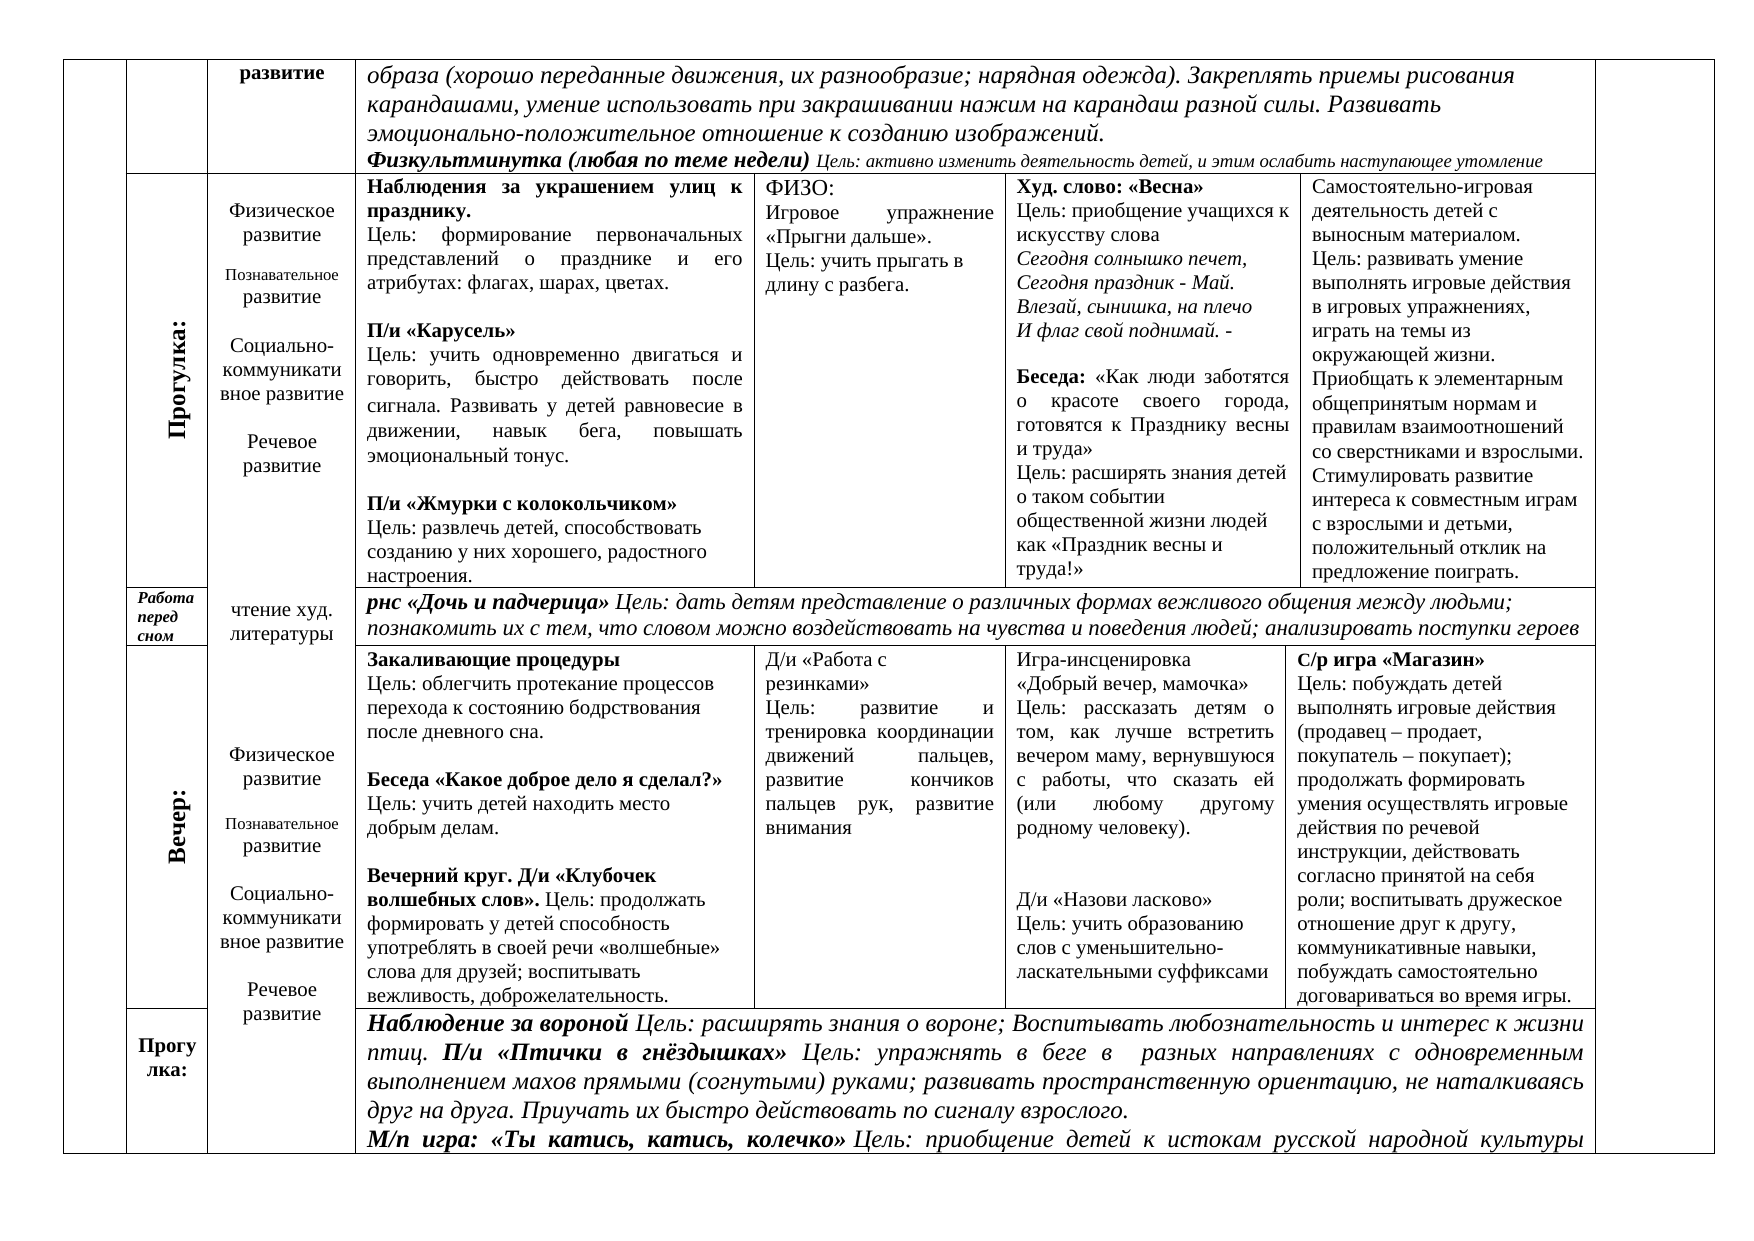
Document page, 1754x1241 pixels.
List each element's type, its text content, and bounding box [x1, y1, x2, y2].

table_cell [356, 60, 1595, 173]
table_cell Прогулка: [127, 1009, 207, 1152]
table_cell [208, 60, 355, 173]
table_cell Худ. слово: «Весна» Цель: приобщение учащихся к искусству слова Сегодня солнышко печет, Сегодня праздник - Май. Влезай, сынишка, на плечо И флаг свой поднимай. - Беседа: «Как люди заботятся о красоте своего города, готовятся к Празднику весны и труда» Цель: расширять знания детей о таком событии общественной жизни людей как «Праздник весны и труда!» [1006, 174, 1300, 587]
table_cell Наблюдения за украшением улиц к празднику. Цель: формирование первоначальных представлений о празднике и его атрибутах: флагах, шарах, цветах. П/и «Карусель» Цель: учить одновременно двигаться и говорить, быстро действовать после сигнала. Развивать у детей равновесие в движении, навык бега, повышать эмоциональный тонус. П/и «Жмурки с колокольчиком» Цель: развлечь детей, способствовать созданию у них хорошего, радостного настроения. [356, 174, 754, 587]
table_cell Физическое развитие Познавательное развитие Социально-коммуникативное развитие Речевое развитие чтение худ. литературы Физическое развитие Познавательное развитие Социально-коммуникативное развитие Речевое развитие [208, 174, 355, 1152]
table_cell Вечер: [127, 646, 207, 1007]
table_cell Самостоятельно-игровая деятельность детей с выносным материалом. Цель: развивать умение выполнять игровые действия в игровых упражнениях, играть на темы из окружающей жизни. Приобщать к элементарным общепринятым нормам и правилам взаимоотношений со сверстниками и взрослыми. Стимулировать развитие интереса к совместным играм с взрослыми и детьми, положительный отклик на предложение поиграть. [1301, 174, 1595, 587]
table_cell С/р игра «Магазин» Цель: побуждать детей выполнять игровые действия (продавец – продает, покупатель – покупает); продолжать формировать умения осуществлять игровые действия по речевой инструкции, действовать согласно принятой на себя роли; воспитывать дружеское отношение друг к другу, коммуникативные навыки, побуждать самостоятельно договариваться во время игры. [1286, 646, 1595, 1007]
table_cell Игра-инсценировка «Добрый вечер, мамочка» Цель: рассказать детям о том, как лучше встретить вечером маму, вернувшуюся с работы, что сказать ей (или любому другому родному человеку). Д/и «Назови ласково» Цель: учить образованию слов с уменьшительно- ласкательными суффиксами [1006, 646, 1285, 1007]
table_cell ФИЗО: Игровое упражнение «Прыгни дальше». Цель: учить прыгать в длину с разбега. [755, 174, 1005, 587]
table_cell Закаливающие процедуры Цель: облегчить протекание процессов перехода к состоянию бодрствования после дневного сна. Беседа «Какое доброе дело я сделал?» Цель: учить детей находить место добрым делам. Вечерний круг. Д/и «Клубочек волшебных слов». Цель: продолжать формировать у детей способность употреблять в своей речи «волшебные» слова для друзей; воспитывать вежливость, доброжелательность. [356, 646, 754, 1007]
table_cell Прогулка: [127, 174, 207, 587]
table_cell Д/и «Работа с резинками» Цель: развитие и тренировка координации движений пальцев, развитие кончиков пальцев рук, развитие внимания [755, 646, 1005, 1007]
table_cell Работа перед сном [127, 588, 207, 645]
table_cell рнс «Дочь и падчерица» Цель: дать детям представление о различных формах вежливого общения между людьми; познакомить их с тем, что словом можно воздействовать на чувства и поведения людей; анализировать поступки героев [356, 588, 1595, 645]
